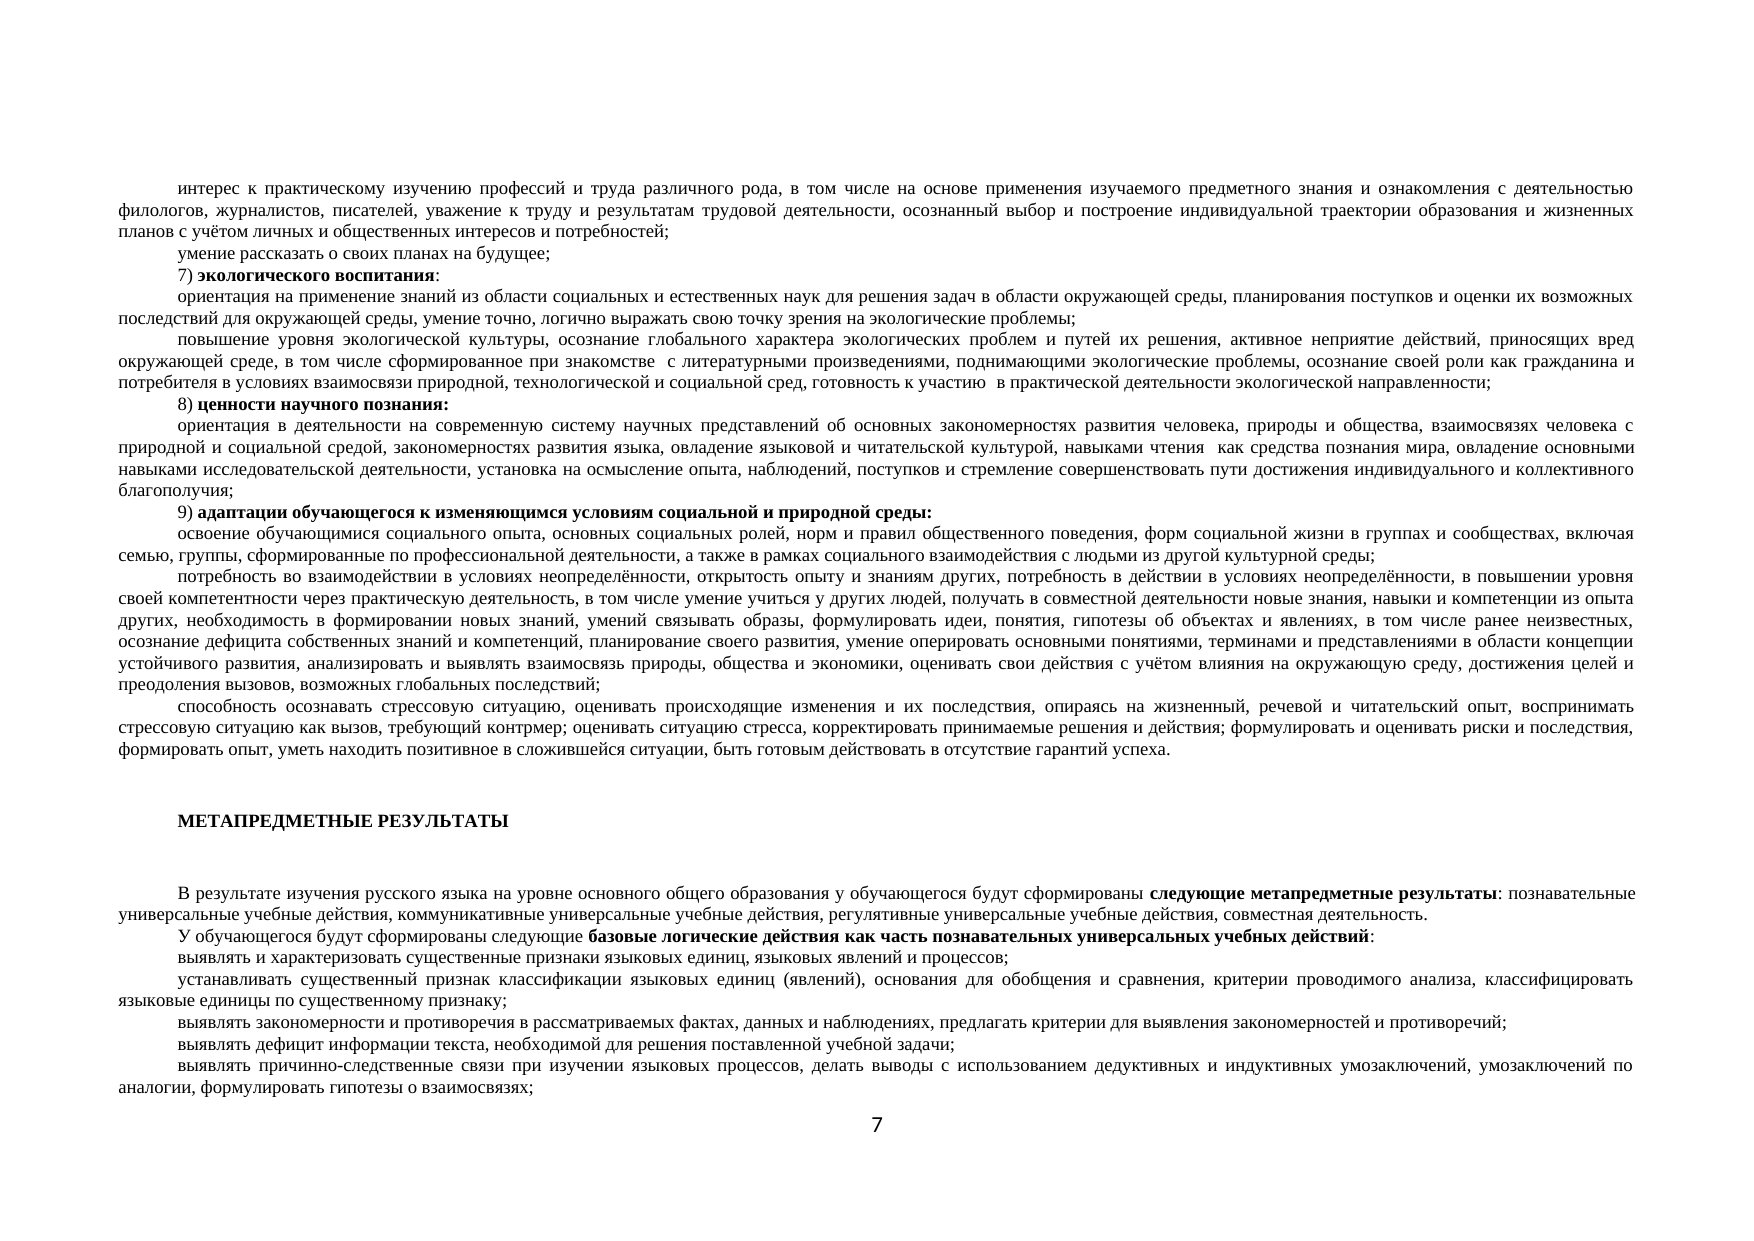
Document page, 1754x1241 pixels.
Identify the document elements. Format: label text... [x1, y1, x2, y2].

text умение рассказать о своих планах на будущее; [118, 242, 1636, 263]
text способность осознавать стрессовую ситуацию, оценивать происходящие изменения и их последствия, опираясь на жизненный, речевой и читательский опыт, воспринимать стрессовую ситуацию как вызов, требующий контрмер; оценивать ситуацию стресса, корректировать принимаемые решения и действия; формулировать и оценивать риски и последствия, формировать опыт, уметь находить позитивное в сложившейся ситуации, быть готовым действовать в отсутствие гарантий успеха. [118, 695, 1636, 759]
text ориентация на применение знаний из области социальных и естественных наук для решения задач в области окружающей среды, планирования поступков и оценки их возможных последствий для окружающей среды, умение точно, логично выражать свою точку зрения на экологические проблемы; [118, 285, 1636, 328]
text интерес к практическому изучению профессий и труда различного рода, в том числе на основе применения изучаемого предметного знания и ознакомления с деятельностью филологов, журналистов, писателей, уважение к труду и результатам трудовой деятельности, осознанный выбор и построение индивидуальной траектории образования и жизненных планов с учётом личных и общественных интересов и потребностей; [118, 177, 1636, 242]
text повышение уровня экологической культуры, осознание глобального характера экологических проблем и путей их решения, активное неприятие действий, приносящих вред окружающей среде, в том числе сформированное при знакомстве с литературными произведениями, поднимающими экологические проблемы, осознание своей роли как гражданина и потребителя в условиях взаимосвязи природной, технологической и социальной сред, готовность к участию в практической деятельности экологической направленности; [118, 328, 1636, 393]
text У обучающегося будут сформированы следующие базовые логические действия как часть познавательных универсальных учебных действий: [118, 925, 1636, 946]
text потребность во взаимодействии в условиях неопределённости, открытость опыту и знаниям других, потребность в действии в условиях неопределённости, в повышении уровня своей компетентности через практическую деятельность, в том числе умение учиться у других людей, получать в совместной деятельности новые знания, навыки и компетенции из опыта других, необходимость в формировании новых знаний, умений связывать образы, формулировать идеи, понятия, гипотезы об объектах и явлениях, в том числе ранее неизвестных, осознание дефицита собственных знаний и компетенций, планирование своего развития, умение оперировать основными понятиями, терминами и представлениями в области концепции устойчивого развития, анализировать и выявлять взаимосвязь природы, общества и экономики, оценивать свои действия с учётом влияния на окружающую среду, достижения целей и преодоления вызовов, возможных глобальных последствий; [118, 565, 1636, 695]
text выявлять причинно-следственные связи при изучении языковых процессов, делать выводы с использованием дедуктивных и индуктивных умозаключений, умозаключений по аналогии, формулировать гипотезы о взаимосвязях; [118, 1054, 1636, 1097]
text выявлять дефицит информации текста, необходимой для решения поставленной учебной задачи; [118, 1032, 1636, 1054]
text В результате изучения русского языка на уровне основного общего образования у обучающегося будут сформированы следующие метапредметные результаты: познавательные универсальные учебные действия, коммуникативные универсальные учебные действия, регулятивные универсальные учебные действия, совместная деятельность. [118, 882, 1636, 925]
text освоение обучающимися социального опыта, основных социальных ролей, норм и правил общественного поведения, форм социальной жизни в группах и сообществах, включая семью, группы, сформированные по профессиональной деятельности, а также в рамках социального взаимодействия с людьми из другой культурной среды; [118, 522, 1636, 565]
text выявлять и характеризовать существенные признаки языковых единиц, языковых явлений и процессов; [118, 946, 1636, 968]
text 7) экологического воспитания: [118, 263, 1636, 285]
text 9) адаптации обучающегося к изменяющимся условиям социальной и природной среды: [118, 501, 1636, 522]
text МЕТАПРЕДМЕТНЫЕ РЕЗУЛЬТАТЫ [118, 810, 1636, 831]
text выявлять закономерности и противоречия в рассматриваемых фактах, данных и наблюдениях, предлагать критерии для выявления закономерностей и противоречий; [118, 1011, 1636, 1032]
text 8) ценности научного познания: [118, 393, 1636, 414]
text ориентация в деятельности на современную систему научных представлений об основных закономерностях развития человека, природы и общества, взаимосвязях человека с природной и социальной средой, закономерностях развития языка, овладение языковой и читательской культурой, навыками чтения как средства познания мира, овладение основными навыками исследовательской деятельности, установка на осмысление опыта, наблюдений, поступков и стремление совершенствовать пути достижения индивидуального и коллективного благополучия; [118, 414, 1636, 501]
text устанавливать существенный признак классификации языковых единиц (явлений), основания для обобщения и сравнения, критерии проводимого анализа, классифицировать языковые единицы по существенному признаку; [118, 968, 1636, 1011]
